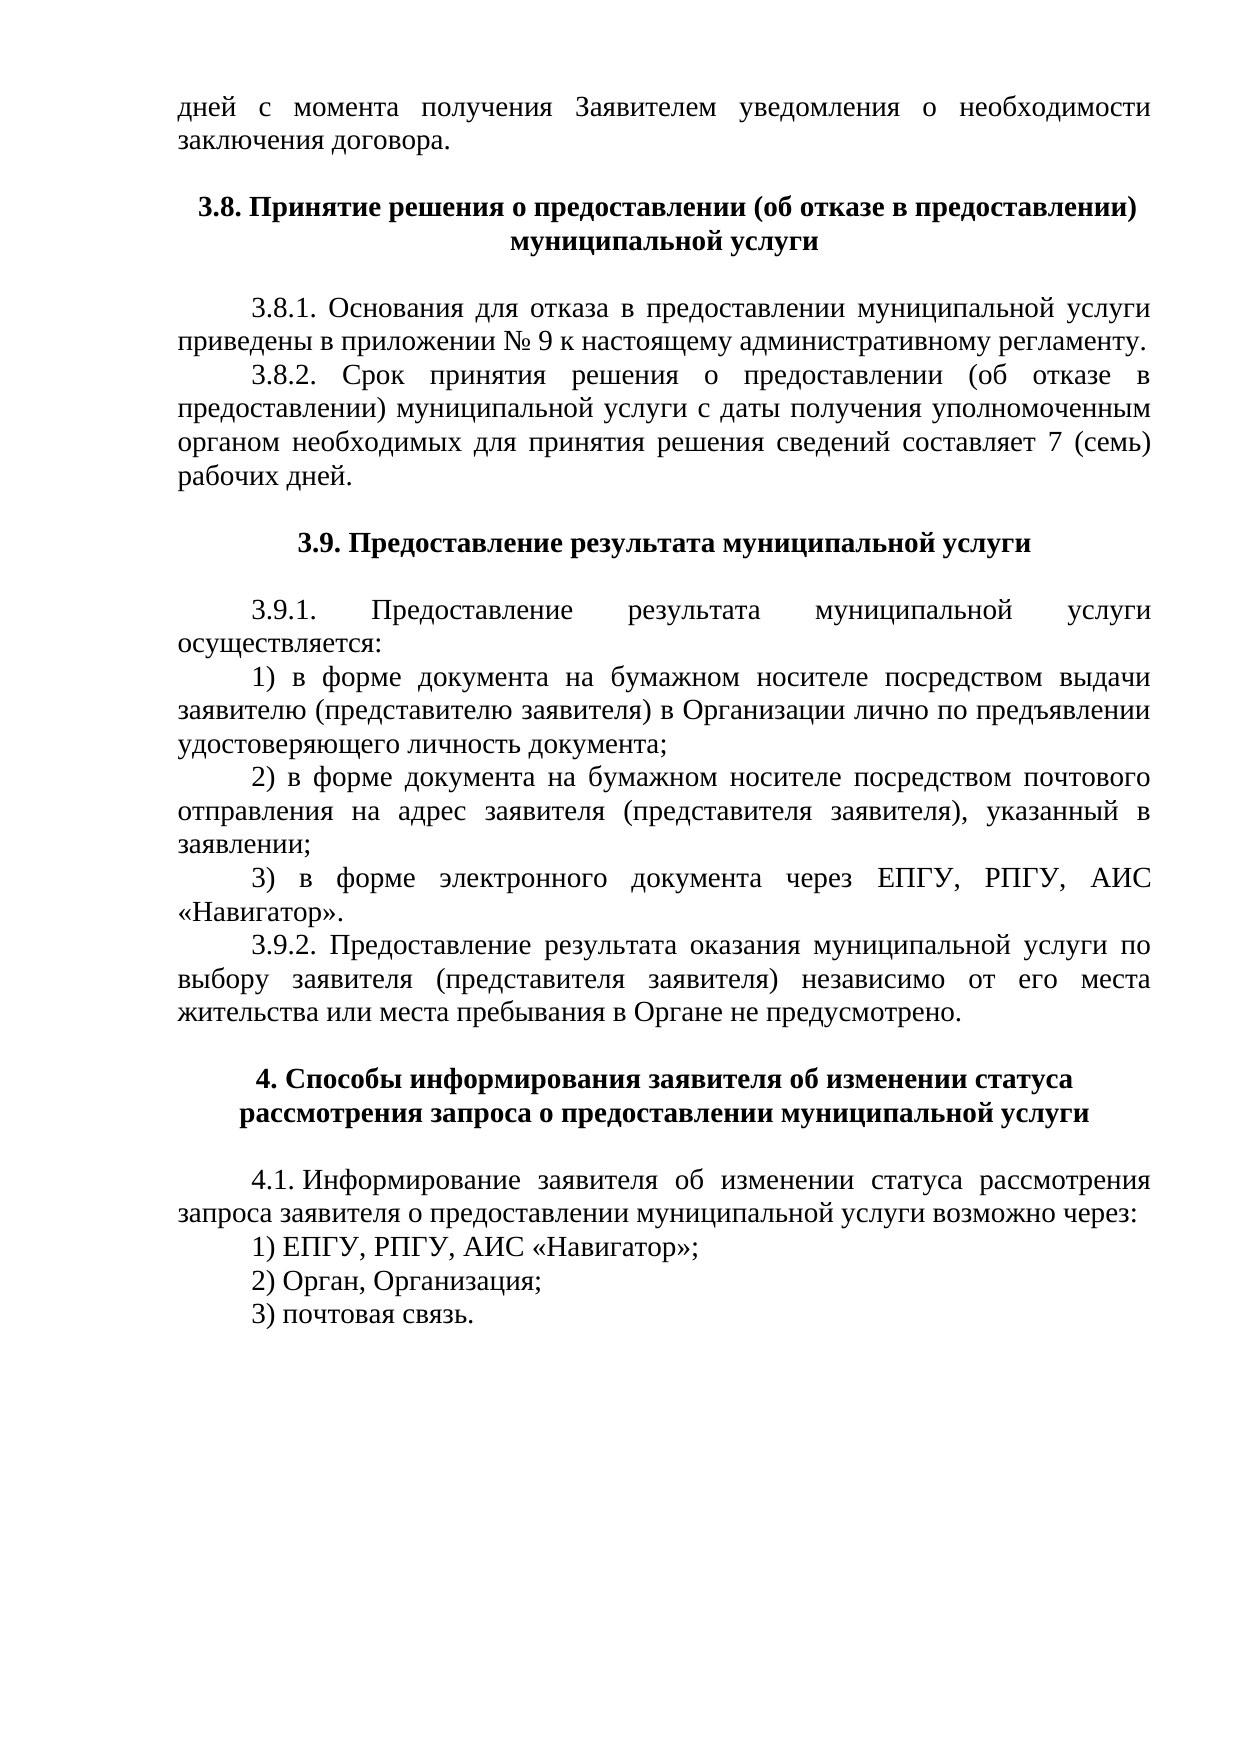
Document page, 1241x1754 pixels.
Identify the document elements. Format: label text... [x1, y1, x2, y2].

text 3.9.1. Предоставление результата муниципальной услуги осуществляется: [177, 592, 1152, 659]
text 3.8.1. Основания для отказа в предоставлении муниципальной услуги приведены в приложении № 9 к настоящему административному регламенту. [177, 290, 1152, 357]
text 4.1. Информирование заявителя об изменении статуса рассмотрения запроса заявителя о предоставлении муниципальной услуги возможно через: [177, 1162, 1152, 1229]
text 1) ЕПГУ, РПГУ, АИС «Навигатор»; [177, 1229, 1152, 1263]
text 4. Способы информирования заявителя об изменении статуса рассмотрения запроса о предоставлении муниципальной услуги [177, 1061, 1152, 1128]
text 3.9.2. Предоставление результата оказания муниципальной услуги по выбору заявителя (представителя заявителя) независимо от его места жительства или места пребывания в Органе не предусмотрено. [177, 927, 1152, 1028]
text 2) в форме документа на бумажном носителе посредством почтового отправления на адрес заявителя (представителя заявителя), указанный в заявлении; [177, 759, 1152, 860]
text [177, 89, 1152, 156]
text 1) в форме документа на бумажном носителе посредством выдачи заявителю (представителю заявителя) в Организации лично по предъявлении удостоверяющего личность документа; [177, 659, 1152, 759]
text 3.9. Предоставление результата муниципальной услуги [177, 525, 1152, 558]
text 3.8.2. Срок принятия решения о предоставлении (об отказе в предоставлении) муниципальной услуги с даты получения уполномоченным органом необходимых для принятия решения сведений составляет 7 (семь) рабочих дней. [177, 357, 1152, 491]
text 3) почтовая связь. [177, 1296, 1152, 1330]
text 3.8. Принятие решения о предоставлении (об отказе в предоставлении) муниципальной услуги [177, 189, 1152, 256]
text 2) Орган, Организация; [177, 1263, 1152, 1296]
text 3) в форме электронного документа через ЕПГУ, РПГУ, АИС «Навигатор». [177, 860, 1152, 927]
